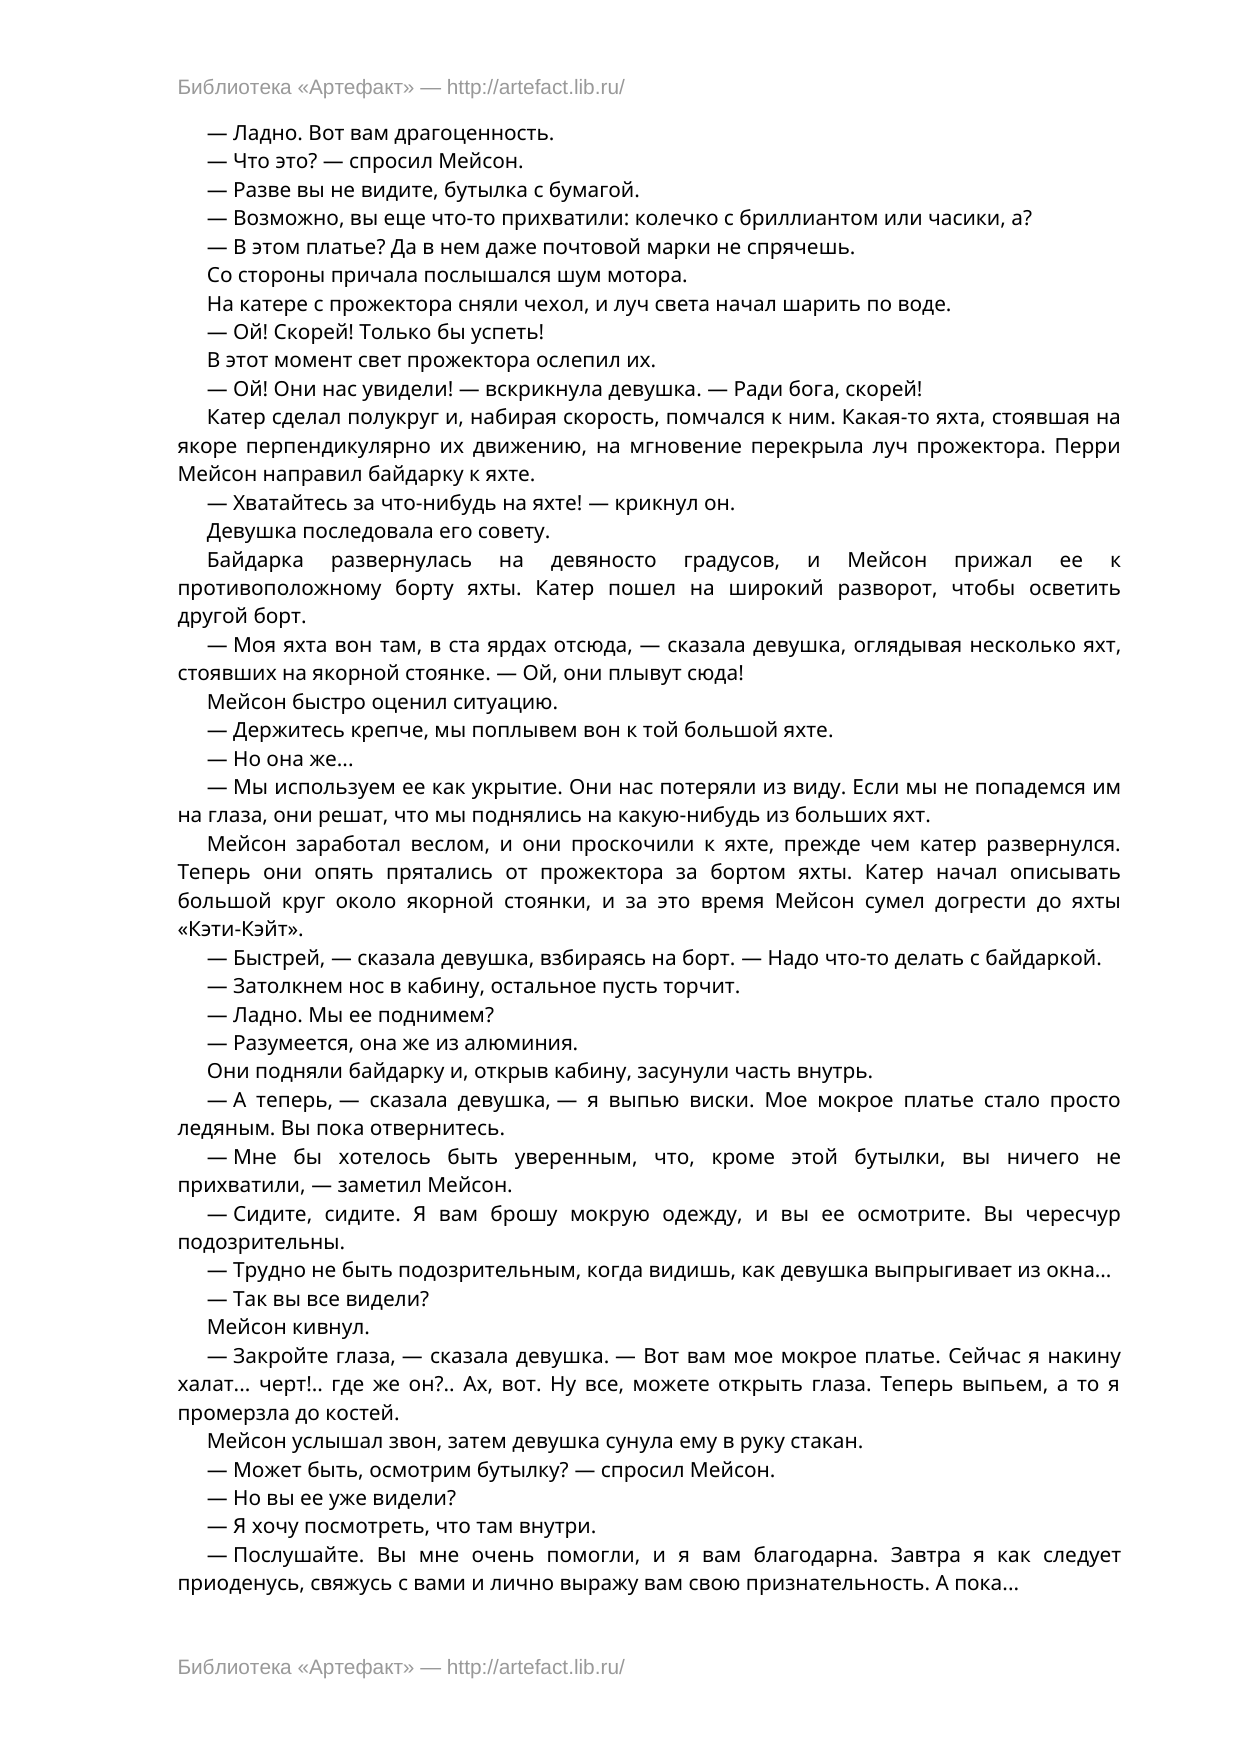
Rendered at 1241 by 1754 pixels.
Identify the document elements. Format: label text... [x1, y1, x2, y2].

text В этот момент свет прожектора ослепил их. [177, 346, 1122, 374]
text — Может быть, осмотрим бутылку? — спросил Мейсон. [177, 1455, 1122, 1483]
text Мейсон услышал звон, затем девушка сунула ему в руку стакан. [177, 1426, 1122, 1455]
text — А теперь, — сказала девушка, — я выпью виски. Мое мокрое платье стало просто ледяным. Вы пока отвернитесь. [177, 1085, 1122, 1142]
text На катере с прожектора сняли чехол, и луч света начал шарить по воде. [177, 289, 1122, 317]
text — Я хочу посмотреть, что там внутри. [177, 1512, 1122, 1540]
text — Быстрей, — сказала девушка, взбираясь на борт. — Надо что-то делать с байдаркой. [177, 943, 1122, 971]
text Со стороны причала послышался шум мотора. [177, 260, 1122, 289]
text — Держитесь крепче, мы поплывем вон к той большой яхте. [177, 715, 1122, 744]
text — Ой! Скорей! Только бы успеть! [177, 317, 1122, 346]
text — В этом платье? Да в нем даже почтовой марки не спрячешь. [177, 232, 1122, 260]
text — Но вы ее уже видели? [177, 1483, 1122, 1512]
text Девушка последовала его совету. [177, 516, 1122, 545]
text — Трудно не быть подозрительным, когда видишь, как девушка выпрыгивает из окна... [177, 1256, 1122, 1284]
text Мейсон кивнул. [177, 1312, 1122, 1341]
text — Возможно, вы еще что-то прихватили: колечко с бриллиантом или часики, а? [177, 203, 1122, 232]
text — Послушайте. Вы мне очень помогли, и я вам благодарна. Завтра я как следует приоденусь, свяжусь с вами и лично выражу вам свою признательность. А пока... [177, 1540, 1122, 1597]
text — Хватайтесь за что-нибудь на яхте! — крикнул он. [177, 488, 1122, 516]
text — Разве вы не видите, бутылка с бумагой. [177, 175, 1122, 203]
text — Закройте глаза, — сказала девушка. — Вот вам мое мокрое платье. Сейчас я накину халат... черт!.. где же он?.. Ах, вот. Ну все, можете открыть глаза. Теперь выпьем, а то я промерзла до костей. [177, 1341, 1122, 1426]
text Катер сделал полукруг и, набирая скорость, помчался к ним. Какая-то яхта, стоявшая на якоре перпендикулярно их движению, на мгновение перекрыла луч прожектора. Перри Мейсон направил байдарку к яхте. [177, 402, 1122, 488]
text Мейсон заработал веслом, и они проскочили к яхте, прежде чем катер развернулся. Теперь они опять прятались от прожектора за бортом яхты. Катер начал описывать большой круг около якорной стоянки, и за это время Мейсон сумел догрести до яхты «Кэти-Кэйт». [177, 829, 1122, 943]
text — Мне бы хотелось быть уверенным, что, кроме этой бутылки, вы ничего не прихватили, — заметил Мейсон. [177, 1142, 1122, 1199]
text — Разумеется, она же из алюминия. [177, 1028, 1122, 1057]
text Они подняли байдарку и, открыв кабину, засунули часть внутрь. [177, 1057, 1122, 1085]
text Мейсон быстро оценил ситуацию. [177, 687, 1122, 715]
text — Ладно. Мы ее поднимем? [177, 1000, 1122, 1028]
text — Что это? — спросил Мейсон. [177, 147, 1122, 175]
text — Затолкнем нос в кабину, остальное пусть торчит. [177, 971, 1122, 1000]
text — Сидите, сидите. Я вам брошу мокрую одежду, и вы ее осмотрите. Вы чересчур подозрительны. [177, 1199, 1122, 1256]
text — Но она же... [177, 744, 1122, 772]
text — Ой! Они нас увидели! — вскрикнула девушка. — Ради бога, скорей! [177, 374, 1122, 402]
text — Ладно. Вот вам драгоценность. [177, 118, 1122, 147]
text — Моя яхта вон там, в ста ярдах отсюда, — сказала девушка, оглядывая несколько яхт, стоявших на якорной стоянке. — Ой, они плывут сюда! [177, 630, 1122, 687]
text — Так вы все видели? [177, 1284, 1122, 1312]
text — Мы используем ее как укрытие. Они нас потеряли из виду. Если мы не попадемся им на глаза, они решат, что мы поднялись на какую-нибудь из больших яхт. [177, 772, 1122, 829]
text Байдарка развернулась на девяносто градусов, и Мейсон прижал ее к противоположному борту яхты. Катер пошел на широкий разворот, чтобы осветить другой борт. [177, 545, 1122, 630]
